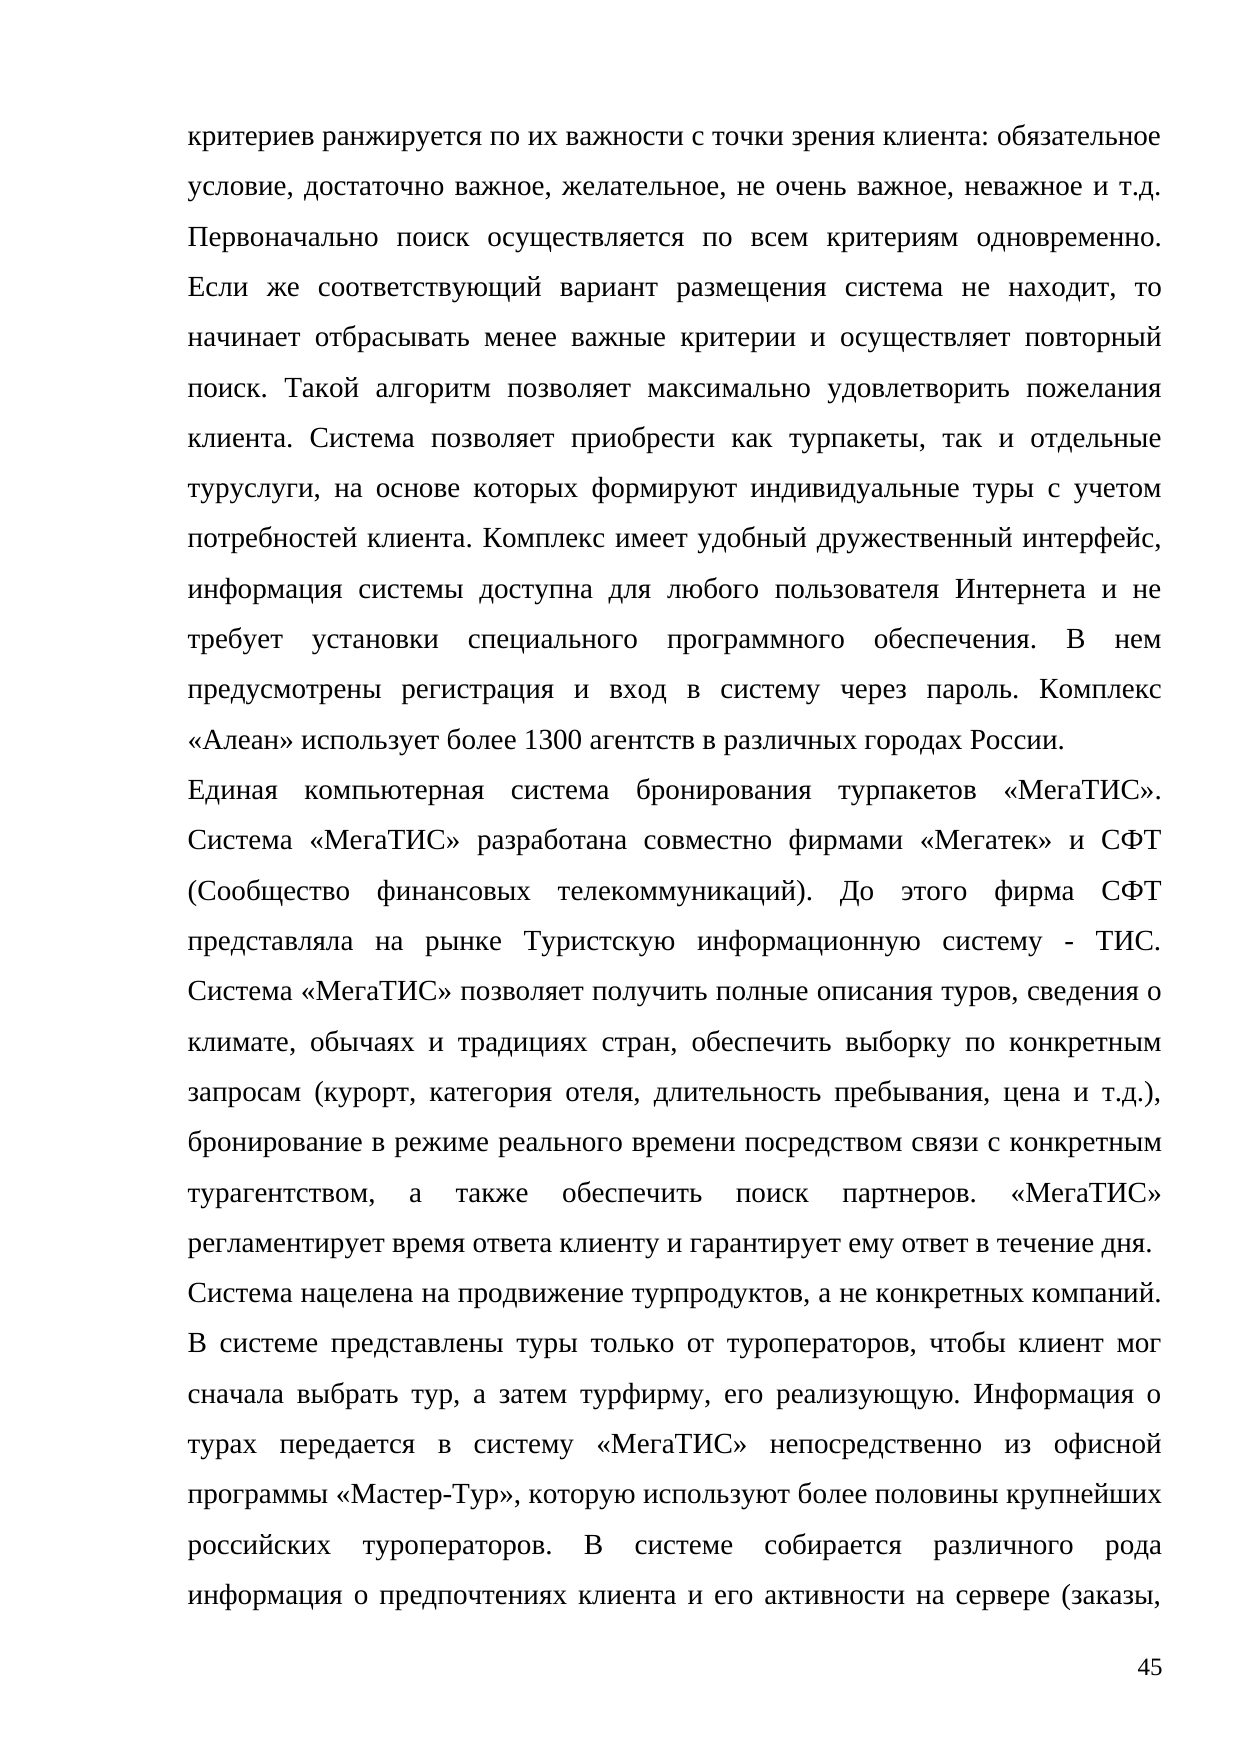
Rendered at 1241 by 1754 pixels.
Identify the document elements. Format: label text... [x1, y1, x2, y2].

text Единая компьютерная система бронирования турпакетов «МегаТИС». Система «МегаТИС» разработана совместно фирмами «Мегатек» и СФТ (Сообщество финансовых телекоммуникаций). До этого фирма СФТ представляла на рынке Туристскую информационную систему - ТИС. Система «МегаТИС» позволяет получить полные описания туров, сведения о климате, обычаях и традициях стран, обеспечить выборку по конкретным запросам (курорт, категория отеля, длительность пребывания, цена и т.д.), бронирование в режиме реального времени посредством связи с конкретным турагентством, а также обеспечить поиск партнеров. «МегаТИС» регламентирует время ответа клиенту и гарантирует ему ответ в течение дня. [187, 772, 1162, 1258]
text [187, 118, 1162, 755]
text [187, 1275, 1162, 1611]
